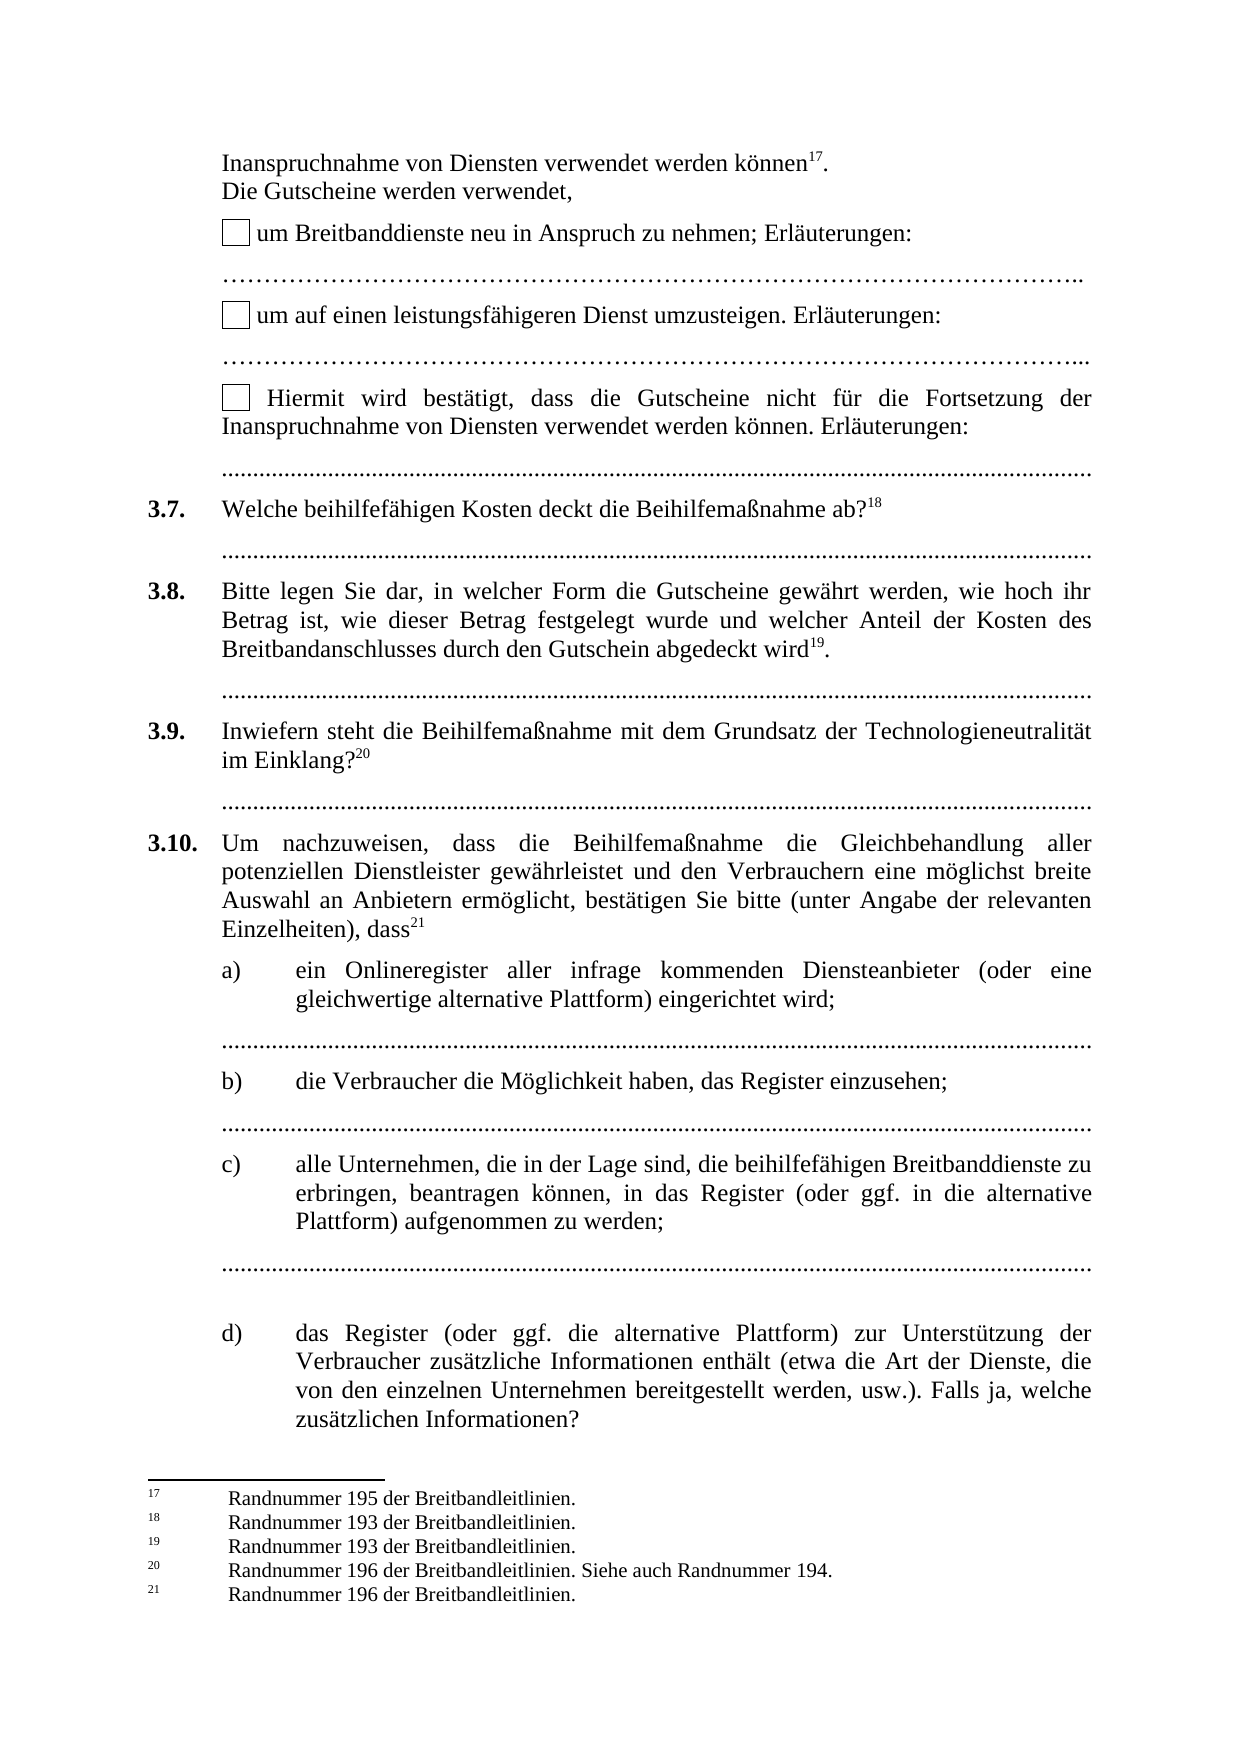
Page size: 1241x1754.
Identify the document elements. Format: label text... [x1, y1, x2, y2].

list ein Onlineregister aller infrage kommenden Diensteanbieter (oder eine gleichwertige alternative Plattform) eingerichtet wird; [221, 955, 1093, 1013]
list alle Unternehmen, die in der Lage sind, die beihilfefähigen Breitbanddienste zu erbringen, beantragen können, in das Register (oder ggf. in die alternative Plattform) aufgenommen zu werden; [221, 1149, 1093, 1235]
list Bitte legen Sie dar, in welcher Form die Gutscheine gewährt werden, wie hoch ihr Betrag ist, wie dieser Betrag festgelegt wurde und welcher Anteil der Kosten des Breitbandanschlusses durch den Gutschein abgedeckt wird. [148, 576, 1093, 663]
list das Register (oder ggf. die alternative Plattform) zur Unterstützung der Verbraucher zusätzliche Informationen enthält (etwa die Art der Dienste, die von den einzelnen Unternehmen bereitgestellt werden, usw.). Falls ja, welche zusätzlichen Informationen? [221, 1318, 1093, 1433]
text um auf einen leistungsfähigeren Dienst umzusteigen. Erläuterungen: [221, 300, 1093, 329]
text ………………………………………………………………………………………….. [221, 259, 1093, 288]
list Inwiefern steht die Beihilfemaßnahme mit dem Grundsatz der Technologieneutralität im Einklang? [148, 716, 1093, 774]
list die Verbraucher die Möglichkeit haben, das Register einzusehen; [221, 1066, 1093, 1095]
text Hiermit wird bestätigt, dass die Gutscheine nicht für die Fortsetzung der Inanspruchnahme von Diensten verwendet werden können. Erläuterungen: [221, 383, 1093, 440]
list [148, 148, 1093, 205]
list Um nachzuweisen, dass die Beihilfemaßnahme die Gleichbehandlung aller potenziellen Dienstleister gewährleistet und den Verbrauchern eine möglichst breite Auswahl an Anbietern ermöglicht, bestätigen Sie bitte (unter Angabe der relevanten Einzelheiten), dass [148, 828, 1093, 943]
list Welche beihilfefähigen Kosten deckt die Beihilfemaßnahme ab? [148, 494, 1093, 523]
text um Breitbanddienste neu in Anspruch zu nehmen; Erläuterungen: [221, 218, 1093, 246]
text …………………………………………………………………………………………... [221, 341, 1093, 370]
